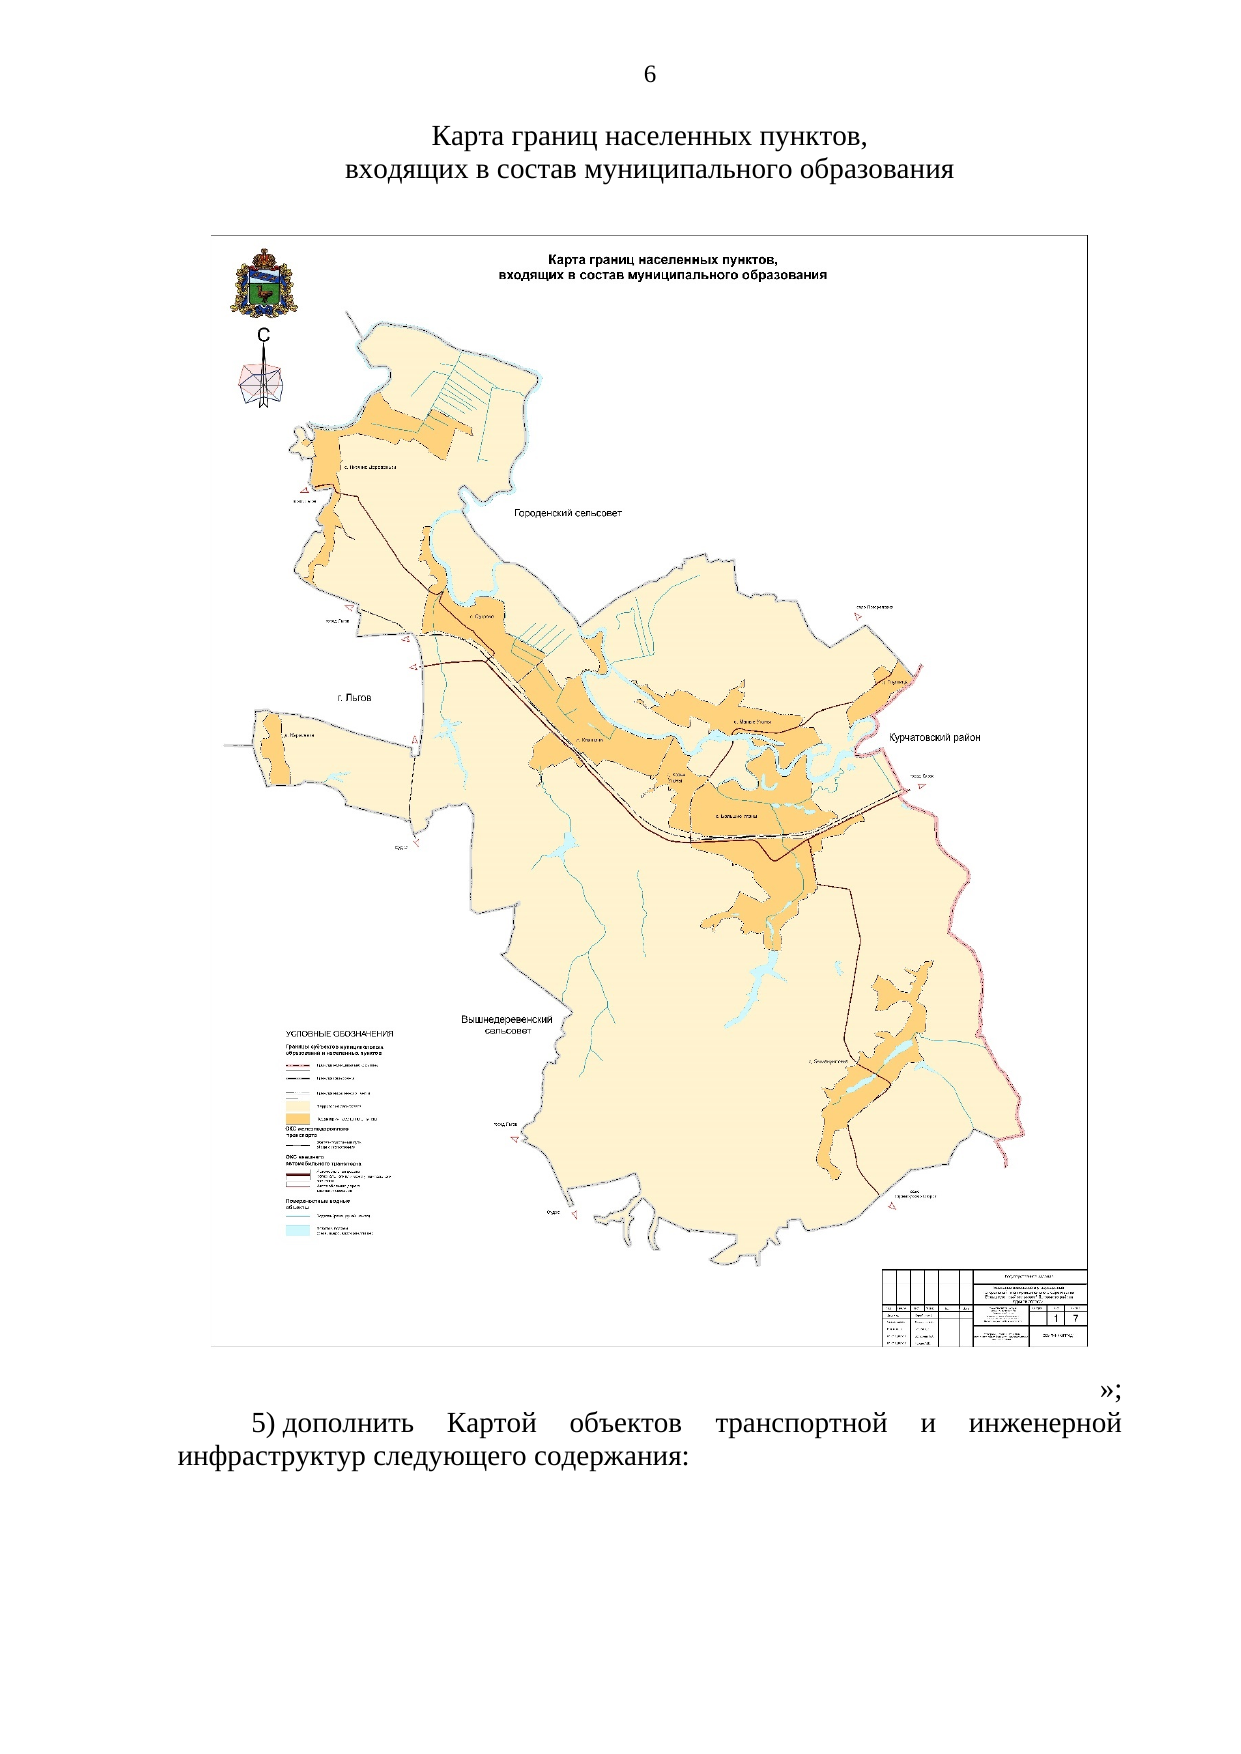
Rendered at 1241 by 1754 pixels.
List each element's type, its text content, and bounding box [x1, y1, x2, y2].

text »; [177, 1372, 1122, 1405]
picture [177, 218, 1123, 1372]
text 5) дополнить Картой объектов транспортной и инженерной инфраструктур следующего содержания: [177, 1405, 1122, 1472]
text входящих в состав муниципального образования [177, 152, 1122, 185]
text Карта границ населенных пунктов, [177, 118, 1122, 152]
